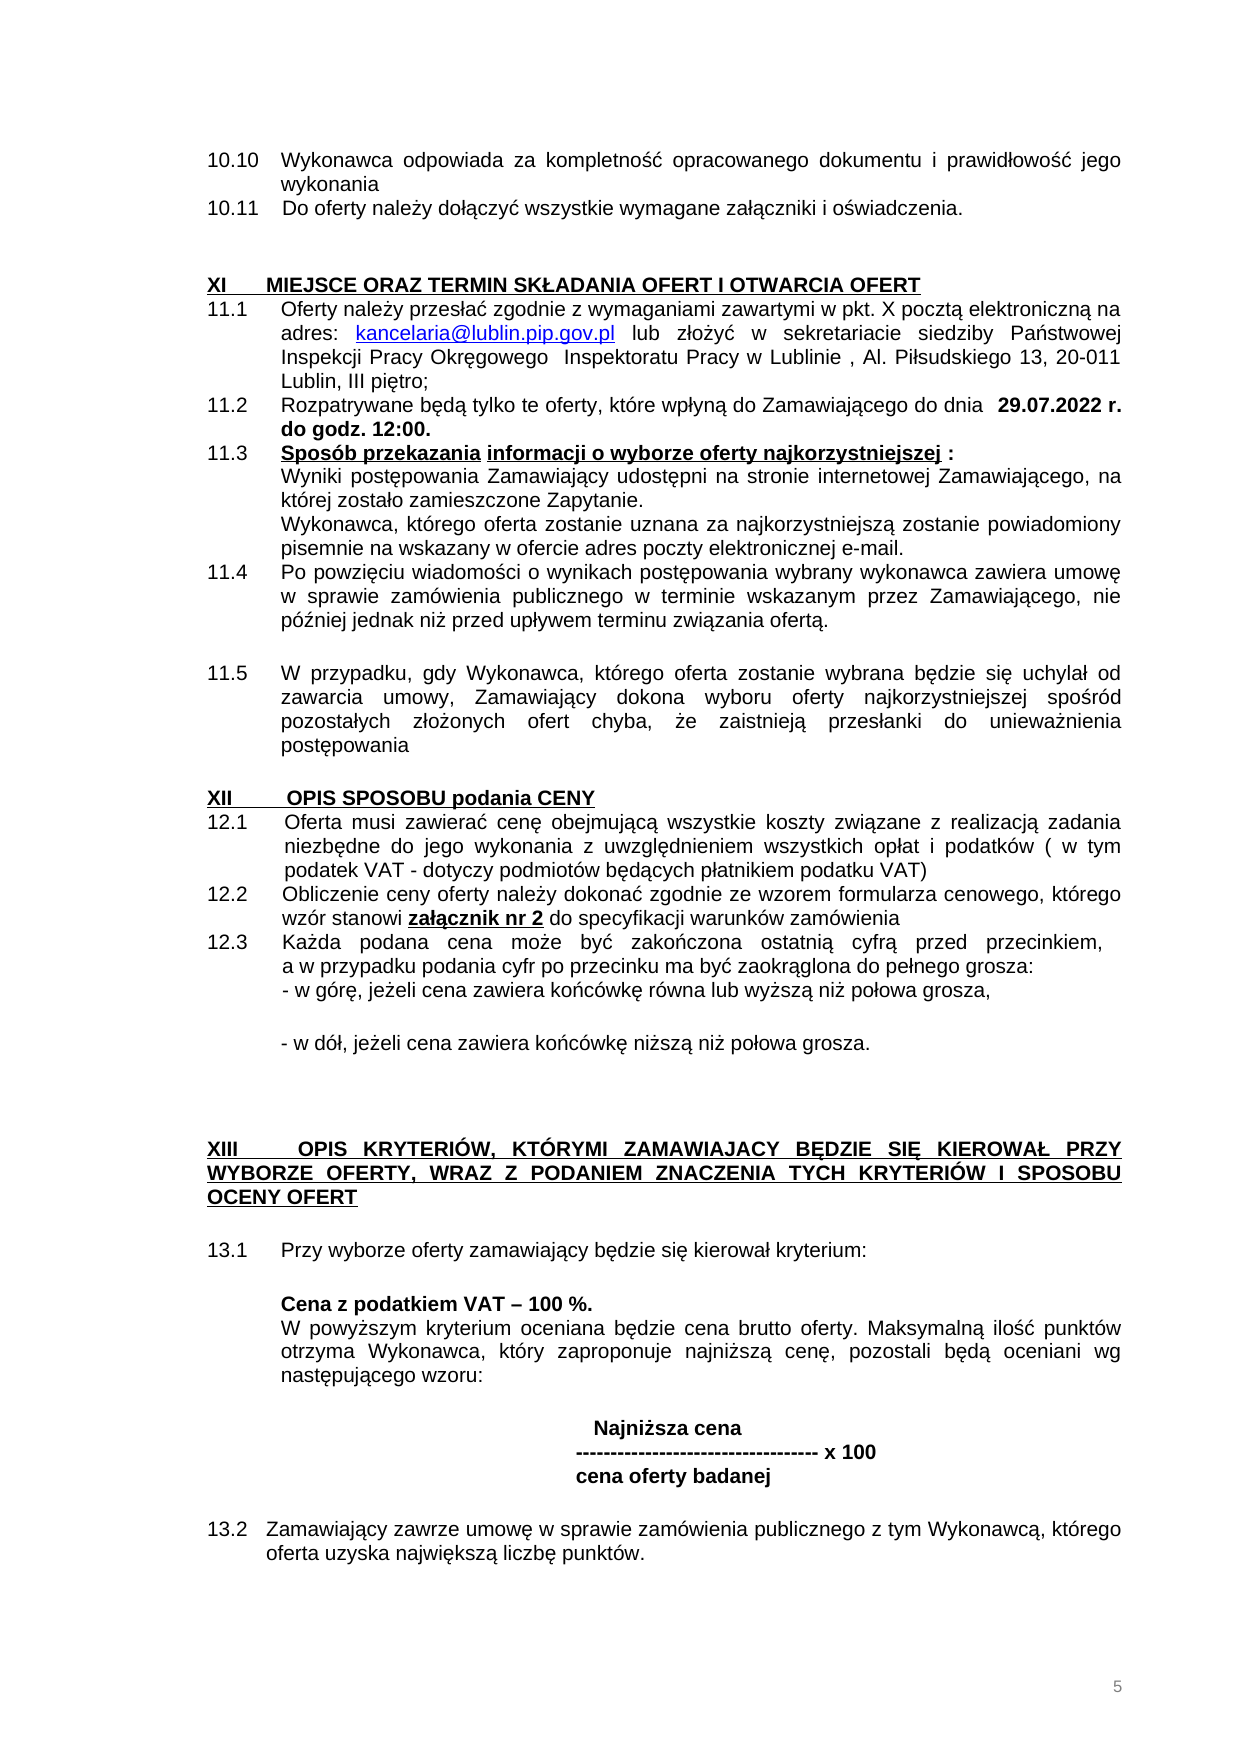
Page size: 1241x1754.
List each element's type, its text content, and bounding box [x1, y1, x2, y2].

text - w górę, jeżeli cena zawiera końcówkę równa lub wyższą niż połowa grosza, [282, 978, 1121, 1002]
text 11.1 Oferty należy przesłać zgodnie z wymaganiami zawartymi w pkt. X pocztą elektroniczną na adres: kancelaria@lublin.pip.gov.pl lub złożyć w sekretariacie siedziby Państwowej Inspekcji Pracy Okręgowego Inspektoratu Pracy w Lublinie , Al. Piłsudskiego 13, 20-011 Lublin, III piętro; [207, 297, 1122, 392]
text XI MIEJSCE ORAZ TERMIN SKŁADANIA OFERT I OTWARCIA OFERT [207, 273, 1122, 297]
text XIII OPIS KRYTERIÓW, KTÓRYMI ZAMAWIAJACY BĘDZIE SIĘ KIEROWAŁ PRZY WYBORZE OFERTY, WRAZ Z PODANIEM ZNACZENIA TYCH KRYTERIÓW I SPOSOBU OCENY OFERT [207, 1137, 1122, 1158]
text Cena z podatkiem VAT – 100 %. [207, 1291, 1122, 1315]
text 10.11 Do oferty należy dołączyć wszystkie wymagane załączniki i oświadczenia. [207, 196, 1122, 219]
text W powyższym kryterium oceniana będzie cena brutto oferty. Maksymalną ilość punktów otrzyma Wykonawca, który zaproponuje najniższą cenę, pozostali będą oceniani wg następującego wzoru: [281, 1315, 1122, 1387]
text cena oferty badanej [517, 1464, 1122, 1488]
text XII OPIS SPOSOBU podania CENY [207, 786, 1122, 810]
text Najniższa cena [325, 1416, 1122, 1440]
text 11.4 Po powzięciu wiadomości o wynikach postępowania wybrany wykonawca zawiera umowę w sprawie zamówienia publicznego w terminie wskazanym przez Zamawiającego, nie później jednak niż przed upływem terminu związania ofertą. [207, 560, 1122, 632]
text Wykonawca, którego oferta zostanie uznana za najkorzystniejszą zostanie powiadomiony pisemnie na wskazany w ofercie adres poczty elektronicznej e-mail. [281, 512, 1122, 560]
text ----------------------------------- x 100 [546, 1440, 1122, 1464]
text - w dół, jeżeli cena zawiera końcówkę niższą niż połowa grosza. [266, 1031, 1122, 1055]
text 13.1 Przy wyborze oferty zamawiający będzie się kierował kryterium: [207, 1238, 1122, 1262]
text 11.3 Sposób przekazania informacji o wyborze oferty najkorzystniejszej : [207, 440, 1122, 464]
text 10.10 Wykonawca odpowiada za kompletność opracowanego dokumentu i prawidłowość jego wykonania [207, 148, 1122, 196]
text 12.2 Obliczenie ceny oferty należy dokonać zgodnie ze wzorem formularza cenowego, którego wzór stanowi załącznik nr 2 do specyfikacji warunków zamówienia [207, 882, 1122, 930]
text XIII OPIS KRYTERIÓW, KTÓRYMI ZAMAWIAJACY BĘDZIE SIĘ KIEROWAŁ PRZY WYBORZE OFERTY, WRAZ Z PODANIEM ZNACZENIA TYCH KRYTERIÓW I SPOSOBU OCENY OFERT [207, 1159, 1122, 1182]
text 11.2 Rozpatrywane będą tylko te oferty, które wpłyną do Zamawiającego do dnia 29.07.2022 r. do godz. 12:00. [207, 392, 1122, 440]
text 11.5 W przypadku, gdy Wykonawca, którego oferta zostanie wybrana będzie się uchylał od zawarcia umowy, Zamawiający dokona wyboru oferty najkorzystniejszej spośród pozostałych złożonych ofert chyba, że zaistnieją przesłanki do unieważnienia postępowania [207, 661, 1122, 757]
text Wyniki postępowania Zamawiający udostępni na stronie internetowej Zamawiającego, na której zostało zamieszczone Zapytanie. [281, 464, 1122, 512]
text 12.3 Każda podana cena może być zakończona ostatnią cyfrą przed przecinkiem, a w przypadku podania cyfr po przecinku ma być zaokrąglona do pełnego grosza: [207, 930, 1122, 978]
text 13.2 Zamawiający zawrze umowę w sprawie zamówienia publicznego z tym Wykonawcą, którego oferta uzyska największą liczbę punktów. [207, 1517, 1122, 1565]
text 12.1 Oferta musi zawierać cenę obejmującą wszystkie koszty związane z realizacją zadania niezbędne do jego wykonania z uwzględnieniem wszystkich opłat i podatków ( w tym podatek VAT - dotyczy podmiotów będących płatnikiem podatku VAT) [207, 810, 1122, 882]
text XIII OPIS KRYTERIÓW, KTÓRYMI ZAMAWIAJACY BĘDZIE SIĘ KIEROWAŁ PRZY WYBORZE OFERTY, WRAZ Z PODANIEM ZNACZENIA TYCH KRYTERIÓW I SPOSOBU OCENY OFERT [207, 1183, 1122, 1209]
